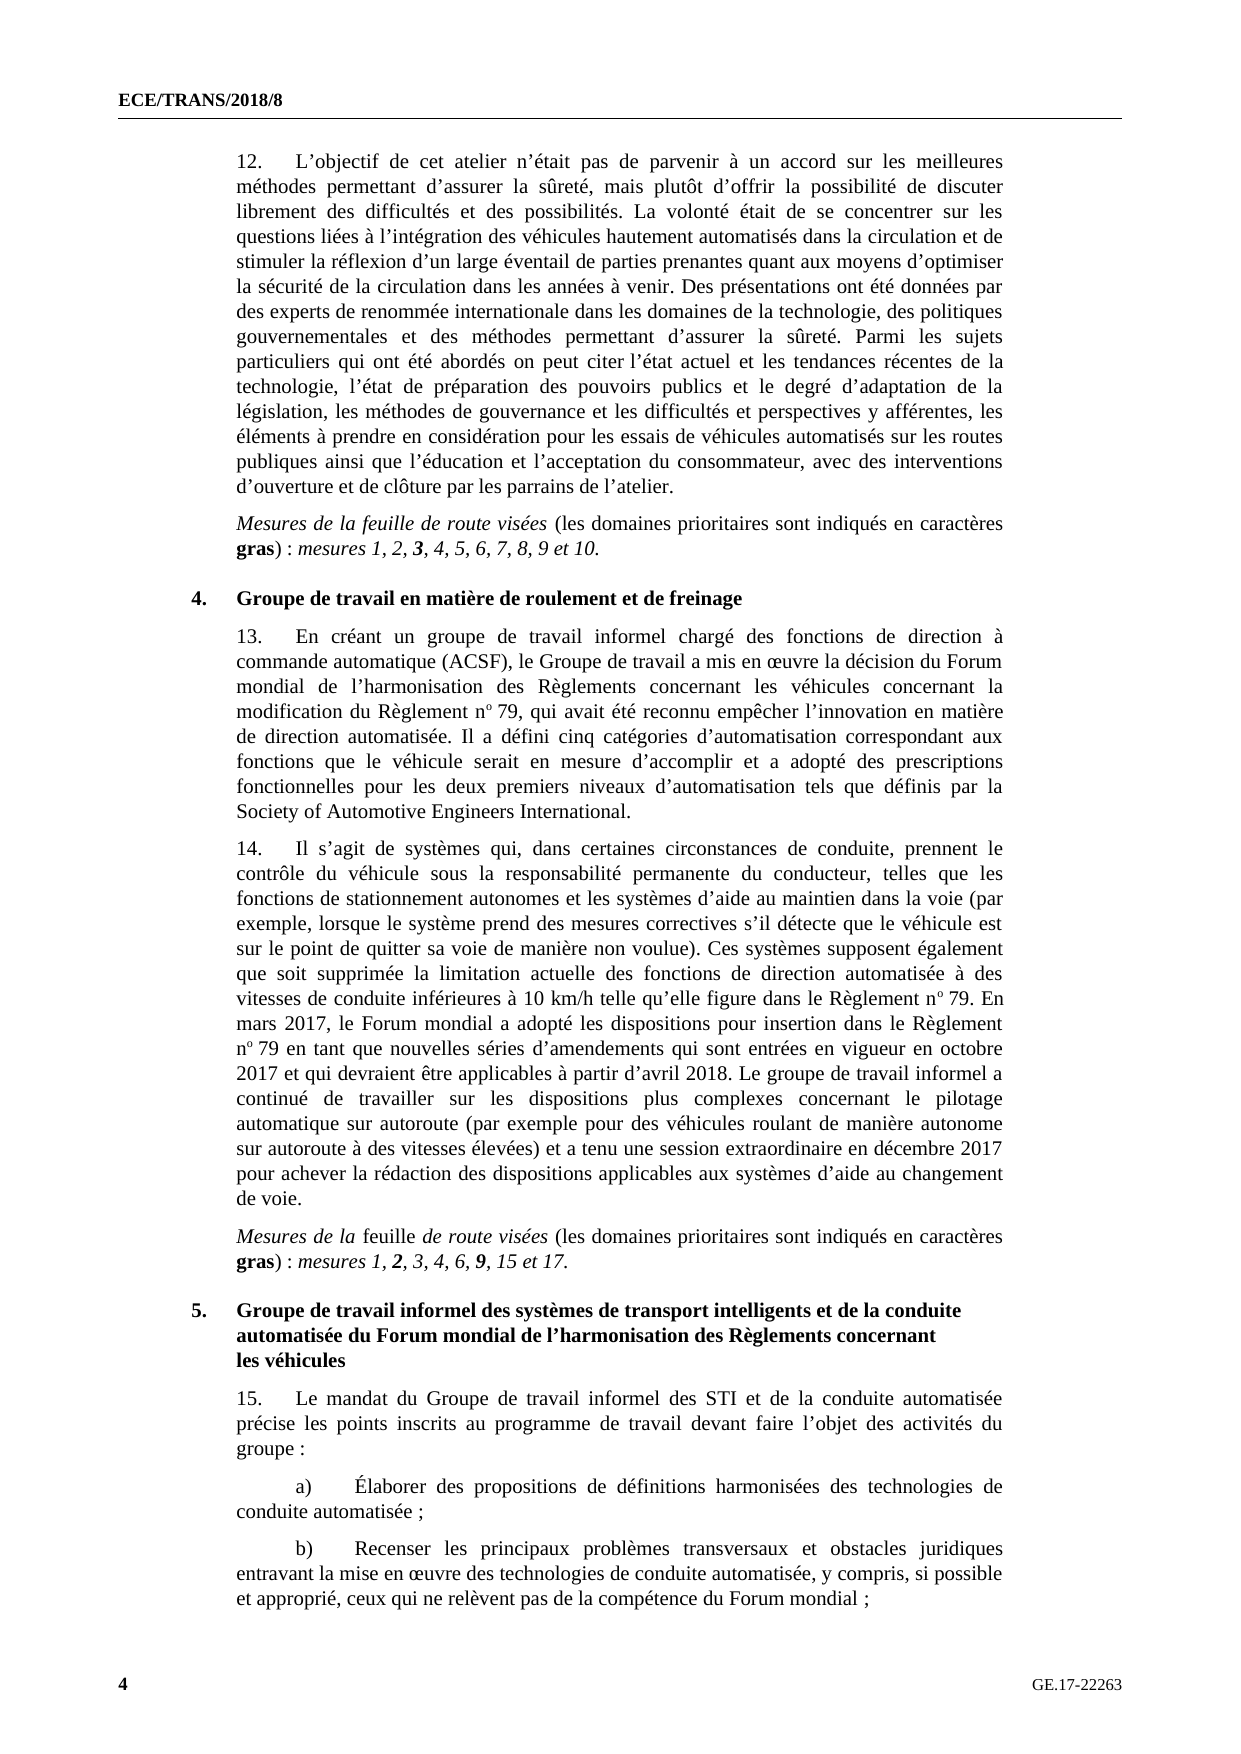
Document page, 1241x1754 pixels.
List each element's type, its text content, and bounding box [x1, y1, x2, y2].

text 15. Le mandat du Groupe de travail informel des STI et de la conduite automatisée précise les points inscrits au programme de travail devant faire l’objet des activités du groupe : [236, 1385, 1004, 1460]
text 12. L’objectif de cet atelier n’était pas de parvenir à un accord sur les meilleures méthodes permettant d’assurer la sûreté, mais plutôt d’offrir la possibilité de discuter librement des difficultés et des possibilités. La volonté était de se concentrer sur les questions liées à l’intégration des véhicules hautement automatisés dans la circulation et de stimuler la réflexion d’un large éventail de parties prenantes quant aux moyens d’optimiser la sécurité de la circulation dans les années à venir. Des présentations ont été données par des experts de renommée internationale dans les domaines de la technologie, des politiques gouvernementales et des méthodes permettant d’assurer la sûreté. Parmi les sujets particuliers qui ont été abordés on peut citer l’état actuel et les tendances récentes de la technologie, l’état de préparation des pouvoirs publics et le degré d’adaptation de la législation, les méthodes de gouvernance et les difficultés et perspectives y afférentes, les éléments à prendre en considération pour les essais de véhicules automatisés sur les routes publiques ainsi que l’éducation et l’acceptation du consommateur, avec des interventions d’ouverture et de clôture par les parrains de l’atelier. [236, 148, 1004, 498]
text 5. Groupe de travail informel des systèmes de transport intelligents et de la conduite automatisée du Forum mondial de l’harmonisation des Règlements concernant les véhicules [118, 1298, 1004, 1373]
text 4. Groupe de travail en matière de roulement et de freinage [118, 585, 1004, 610]
text 13. En créant un groupe de travail informel chargé des fonctions de direction à commande automatique (ACSF), le Groupe de travail a mis en œuvre la décision du Forum mondial de l’harmonisation des Règlements concernant les véhicules concernant la modification du Règlement no 79, qui avait été reconnu empêcher l’innovation en matière de direction automatisée. Il a défini cinq catégories d’automatisation correspondant aux fonctions que le véhicule serait en mesure d’accomplir et a adopté des prescriptions fonctionnelles pour les deux premiers niveaux d’automatisation tels que définis par la Society of Automotive Engineers International. [236, 623, 1004, 823]
text a) Élaborer des propositions de définitions harmonisées des technologies de conduite automatisée ; [236, 1473, 1004, 1523]
text 14. Il s’agit de systèmes qui, dans certaines circonstances de conduite, prennent le contrôle du véhicule sous la responsabilité permanente du conducteur, telles que les fonctions de stationnement autonomes et les systèmes d’aide au maintien dans la voie (par exemple, lorsque le système prend des mesures correctives s’il détecte que le véhicule est sur le point de quitter sa voie de manière non voulue). Ces systèmes supposent également que soit supprimée la limitation actuelle des fonctions de direction automatisée à des vitesses de conduite inférieures à 10 km/h telle qu’elle figure dans le Règlement no 79. En mars 2017, le Forum mondial a adopté les dispositions pour insertion dans le Règlement no 79 en tant que nouvelles séries d’amendements qui sont entrées en vigueur en octobre 2017 et qui devraient être applicables à partir d’avril 2018. Le groupe de travail informel a continué de travailler sur les dispositions plus complexes concernant le pilotage automatique sur autoroute (par exemple pour des véhicules roulant de manière autonome sur autoroute à des vitesses élevées) et a tenu une session extraordinaire en décembre 2017 pour achever la rédaction des dispositions applicables aux systèmes d’aide au changement de voie. [236, 835, 1004, 1210]
text Mesures de la feuille de route visées (les domaines prioritaires sont indiqués en caractères gras) : mesures 1, 2, 3, 4, 5, 6, 7, 8, 9 et 10. [236, 510, 1004, 560]
text Mesures de la feuille de route visées (les domaines prioritaires sont indiqués en caractères gras) : mesures 1, 2, 3, 4, 6, 9, 15 et 17. [236, 1223, 1004, 1273]
text b) Recenser les principaux problèmes transversaux et obstacles juridiques entravant la mise en œuvre des technologies de conduite automatisée, y compris, si possible et approprié, ceux qui ne relèvent pas de la compétence du Forum mondial ; [236, 1535, 1004, 1610]
